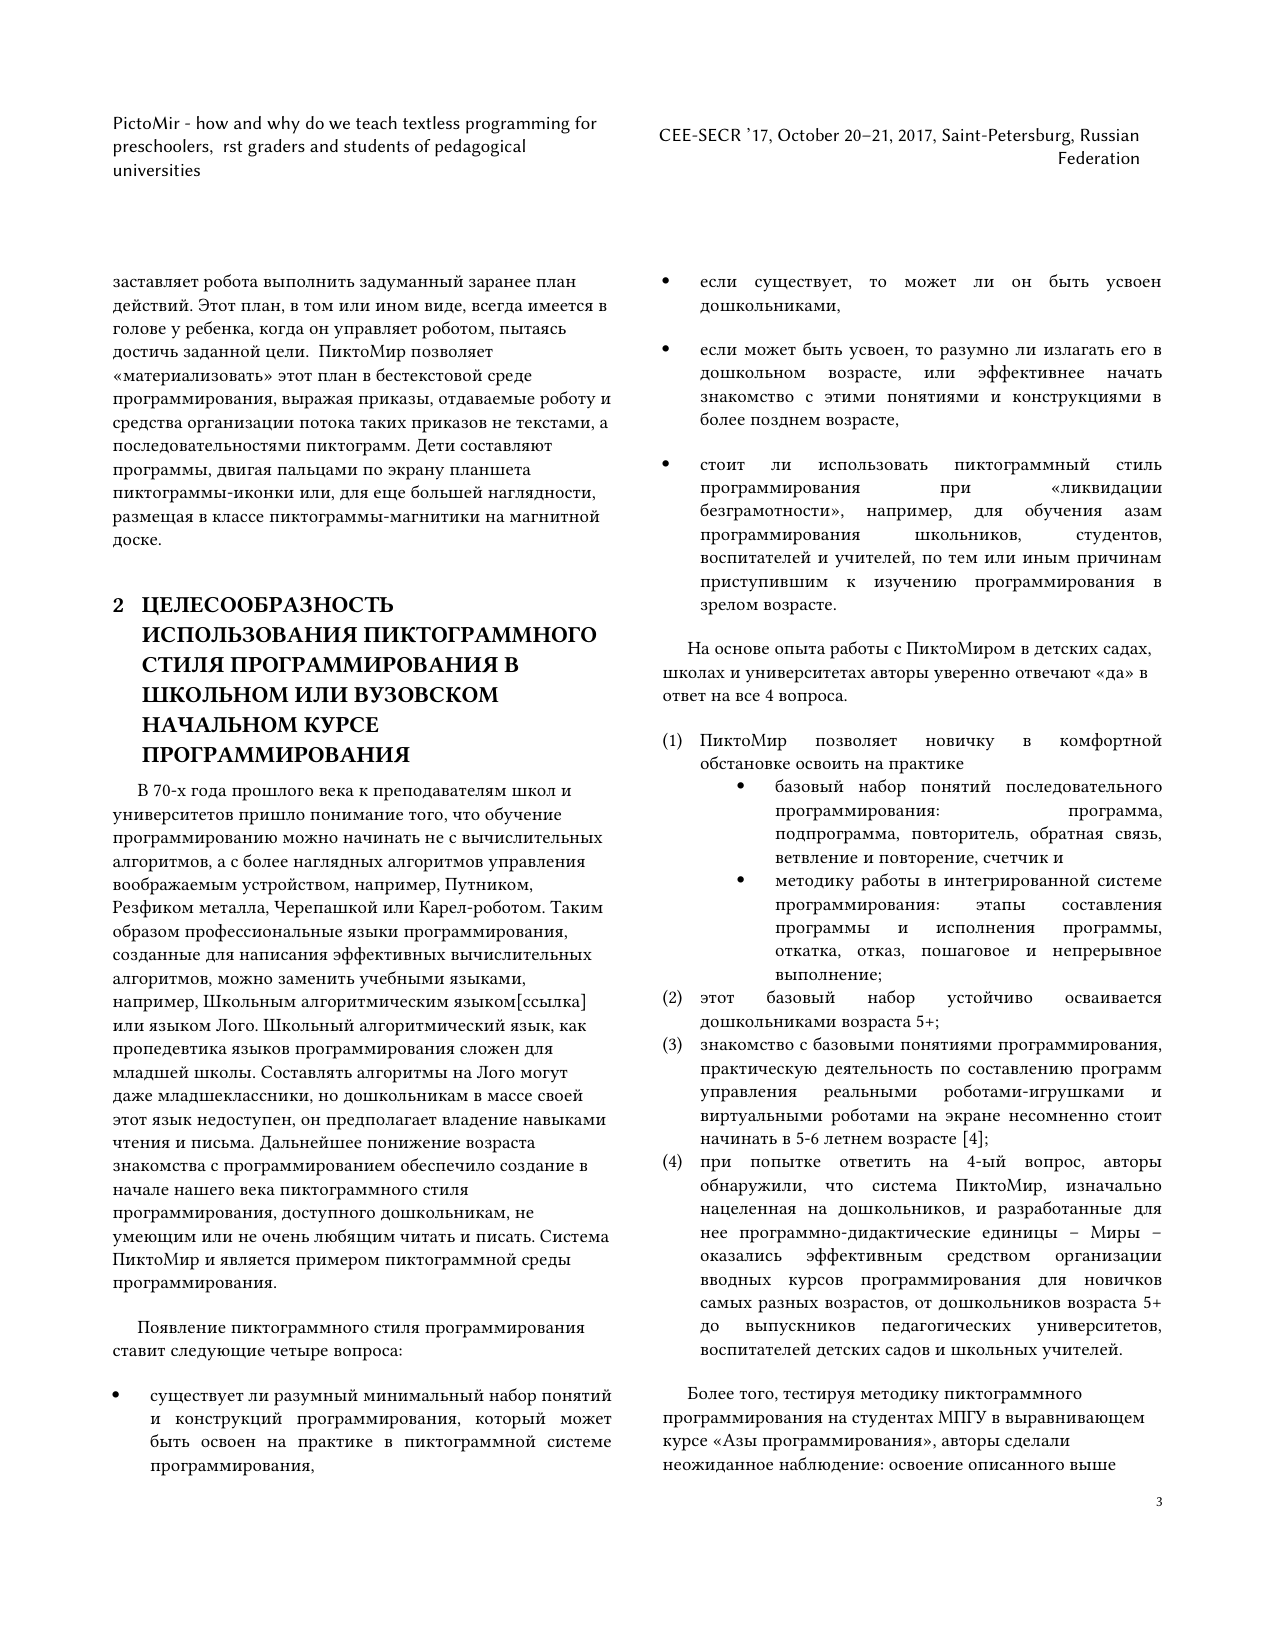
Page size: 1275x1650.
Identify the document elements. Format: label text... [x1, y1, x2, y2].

text В 70-х года прошлого века к преподавателям школ и университетов пришло понимание того, что обучение программированию можно начинать не с вычислительных алгоритмов, а с более наглядных алгоритмов управления воображаемым устройством, например, Путником, Резфиком металла, Черепашкой или Карел-роботом. Таким образом профессиональные языки программирования, созданные для написания эффективных вычислительных алгоритмов, можно заменить учебными языками, например, Школьным алгоритмическим языком[ссылка] или языком Лого. Школьный алгоритмический язык, как пропедевтика языков программирования сложен для младшей школы. Составлять алгоритмы на Лого могут даже младшеклассники, но дошкольникам в массе своей этот язык недоступен, он предполагает владение навыками чтения и письма. Дальнейшее понижение возраста знакомства с программированием обеспечило создание в начале нашего века пиктограммного стиля программирования, доступного дошкольникам, не умеющим или не очень любящим читать и писать. Система ПиктоМир и является примером пиктограммной среды программирования. [112, 780, 612, 1293]
text 2 ЦЕЛЕСООБРАЗНОСТЬ ИСПОЛЬЗОВАНИЯ ПИКТОГРАММНОГО СТИЛЯ ПРОГРАММИРОВАНИЯ В ШКОЛЬНОМ ИЛИ ВУЗОВСКОМ НАЧАЛЬНОМ КУРСЕ ПРОГРАММИРОВАНИЯ [112, 592, 612, 768]
text На основе опыта работы c ПиктоМиром в детских садах, школах и университетах авторы уверенно отвечают «да» в ответ на все 4 вопроса. [662, 638, 1162, 706]
list базовый набор понятий последовательного программирования: программа, подпрограмма, повторитель, обратная связь, ветвление и повторение, счетчик и [737, 776, 1162, 868]
list методику работы в интегрированной системе программирования: этапы составления программы и исполнения программы, откатка, отказ, пошаговое и непрерывное выполнение; [737, 870, 1162, 985]
text  существует ли разумный минимальный набор понятий и конструкций программирования, который может быть освоен на практике в пиктограммной системе программирования, [112, 1384, 612, 1476]
list этот базовый набор устойчиво осваивается дошкольниками возраста 5+; [662, 987, 1162, 1032]
text  стоит ли использовать пиктограммный стиль программирования при «ликвидации безграмотности», например, для обучения азам программирования школьников, студентов, воспитателей и учителей, по тем или иным причинам приступившим к изучению программирования в зрелом возрасте. [662, 453, 1162, 615]
list ПиктоМир позволяет новичку в комфортной обстановке освоить на практике [662, 729, 1162, 774]
list при попытке ответить на 4-ый вопрос, авторы обнаружили, что система ПиктоМир, изначально нацеленная на дошкольников, и разработанные для нее программно-дидактические единицы – Миры – оказались эффективным средством организации вводных курсов программирования для новичков самых разных возрастов, от дошкольников возраста 5+ до выпускников педагогических университетов, воспитателей детских садов и школьных учителей. [662, 1151, 1162, 1360]
list знакомство с базовыми понятиями программирования, практическую деятельность по составлению программ управления реальными роботами-игрушками и виртуальными роботами на экране несомненно стоит начинать в 5-6 летнем возрасте ; [662, 1034, 1162, 1149]
text  если может быть усвоен, то разумно ли излагать его в дошкольном возрасте, или эффективнее начать знакомство с этими понятиями и конструкциями в более позднем возрасте, [662, 338, 1162, 430]
text  если существует, то может ли он быть усвоен дошкольниками, [662, 271, 1162, 316]
text Появление пиктограммного стиля программирования ставит следующие четыре вопроса: [112, 1316, 612, 1361]
